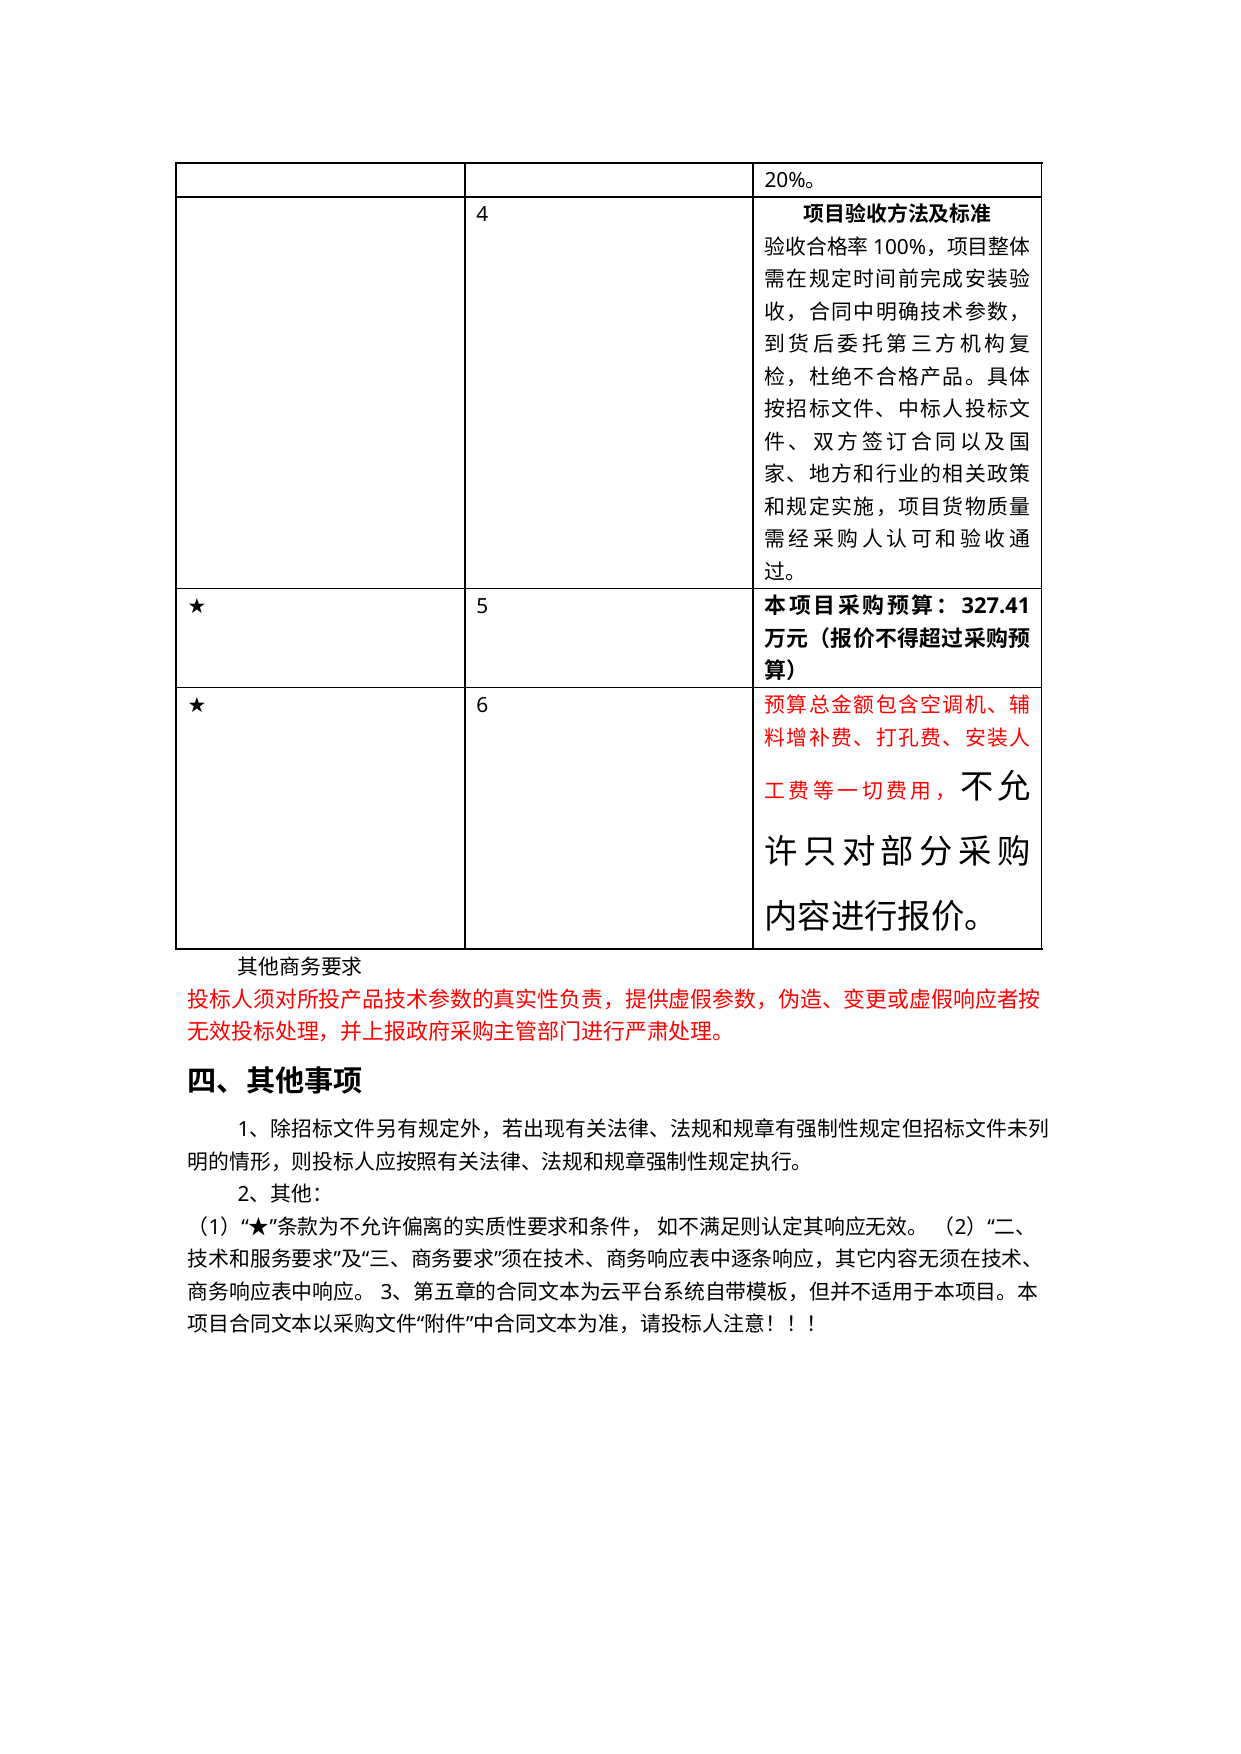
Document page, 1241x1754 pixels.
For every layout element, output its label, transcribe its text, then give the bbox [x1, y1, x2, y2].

text 1、除招标文件另有规定外，若出现有关法律、法规和规章有强制性规定但招标文件未列明的情形，则投标人应按照有关法律、法规和规章强制性规定执行。 [187, 1112, 1053, 1177]
table_cell 5 [466, 589, 752, 687]
table_cell [177, 198, 464, 588]
table_cell 本项目采购预算：327.41万元（报价不得超过采购预算） [754, 589, 1041, 687]
table_cell 6 [466, 688, 752, 948]
text 投标人须对所投产品技术参数的真实性负责，提供虚假参数，伪造、变更或虚假响应者按无效投标处理，并上报政府采购主管部门进行严肃处理。 [187, 982, 1053, 1047]
table_cell 3 [466, 164, 752, 196]
table_cell 4 [466, 198, 752, 588]
text 四、其他事项 [187, 1047, 1053, 1112]
text 其他商务要求 [187, 950, 1053, 982]
table_cell ★ [177, 589, 464, 687]
table_cell 预算总金额包含空调机、辅料增补费、打孔费、安装人工费等一切费用，不允许只对部分采购内容进行报价。 [754, 688, 1041, 948]
table_cell [177, 164, 464, 196]
text 2、其他： [187, 1177, 1053, 1210]
text （1）“★”条款为不允许偏离的实质性要求和条件， 如不满足则认定其响应无效。 （2）“二、技术和服务要求”及“三、商务要求”须在技术、商务响应表中逐条响应，其它内容无须在技术、商务响应表中响应。 3、第五章的合同文本为云平台系统自带模板，但并不适用于本项目。本项目合同文本以采购文件“附件”中合同文本为准，请投标人注意！！！ [187, 1210, 1053, 1340]
table_cell ★ [177, 688, 464, 948]
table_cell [754, 164, 1041, 196]
table_cell 项目验收方法及标准 验收合格率100%，项目整体需在规定时间前完成安装验收，合同中明确技术参数，到货后委托第三方机构复检，杜绝不合格产品。具体按招标文件、中标人投标文件、双方签订合同以及国家、地方和行业的相关政策和规定实施，项目货物质量需经采购人认可和验收通过。 [754, 198, 1041, 588]
